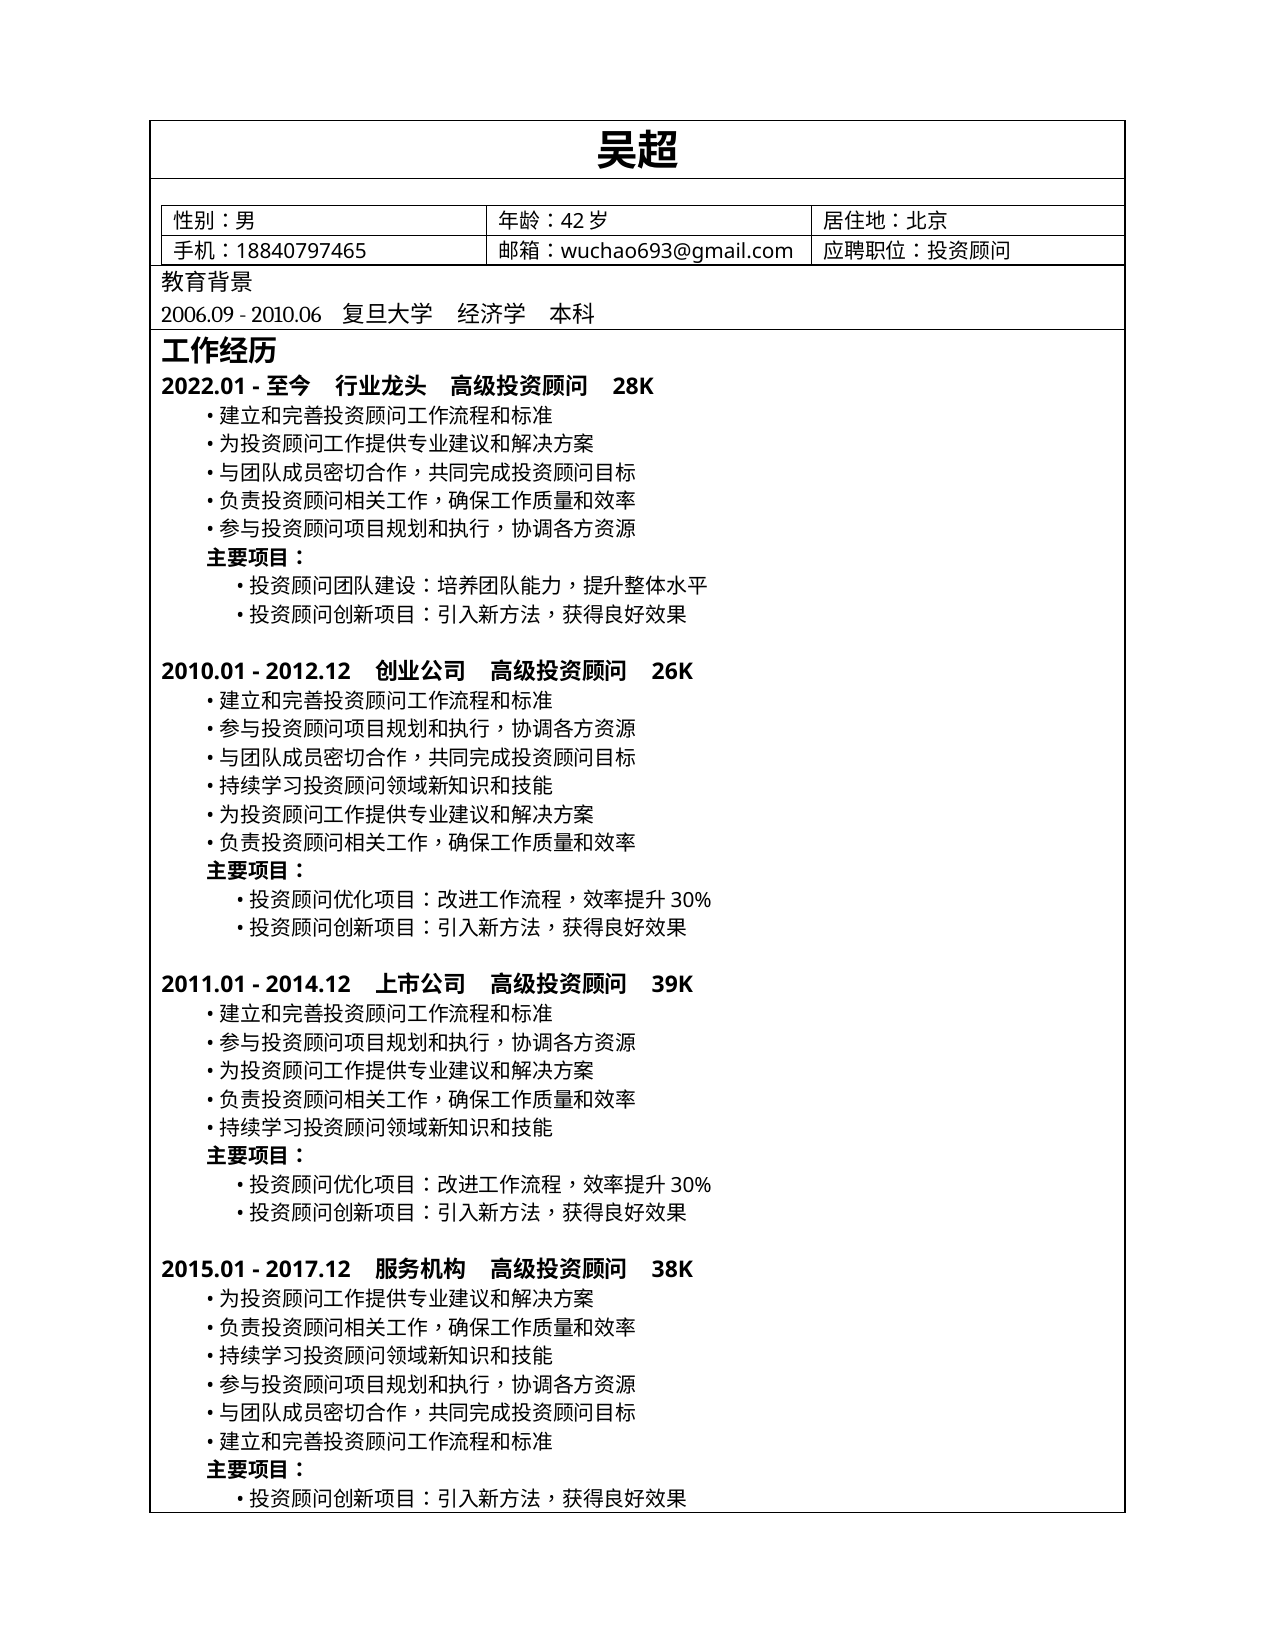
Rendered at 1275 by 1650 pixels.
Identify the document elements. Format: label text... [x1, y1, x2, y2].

table_cell 教育背景 2006.09 - 2010.06 复旦大学 经济学 本科 [151, 266, 1124, 329]
table_cell [151, 179, 1124, 265]
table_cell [151, 330, 1124, 1512]
table_header 吴超 [151, 121, 1124, 178]
